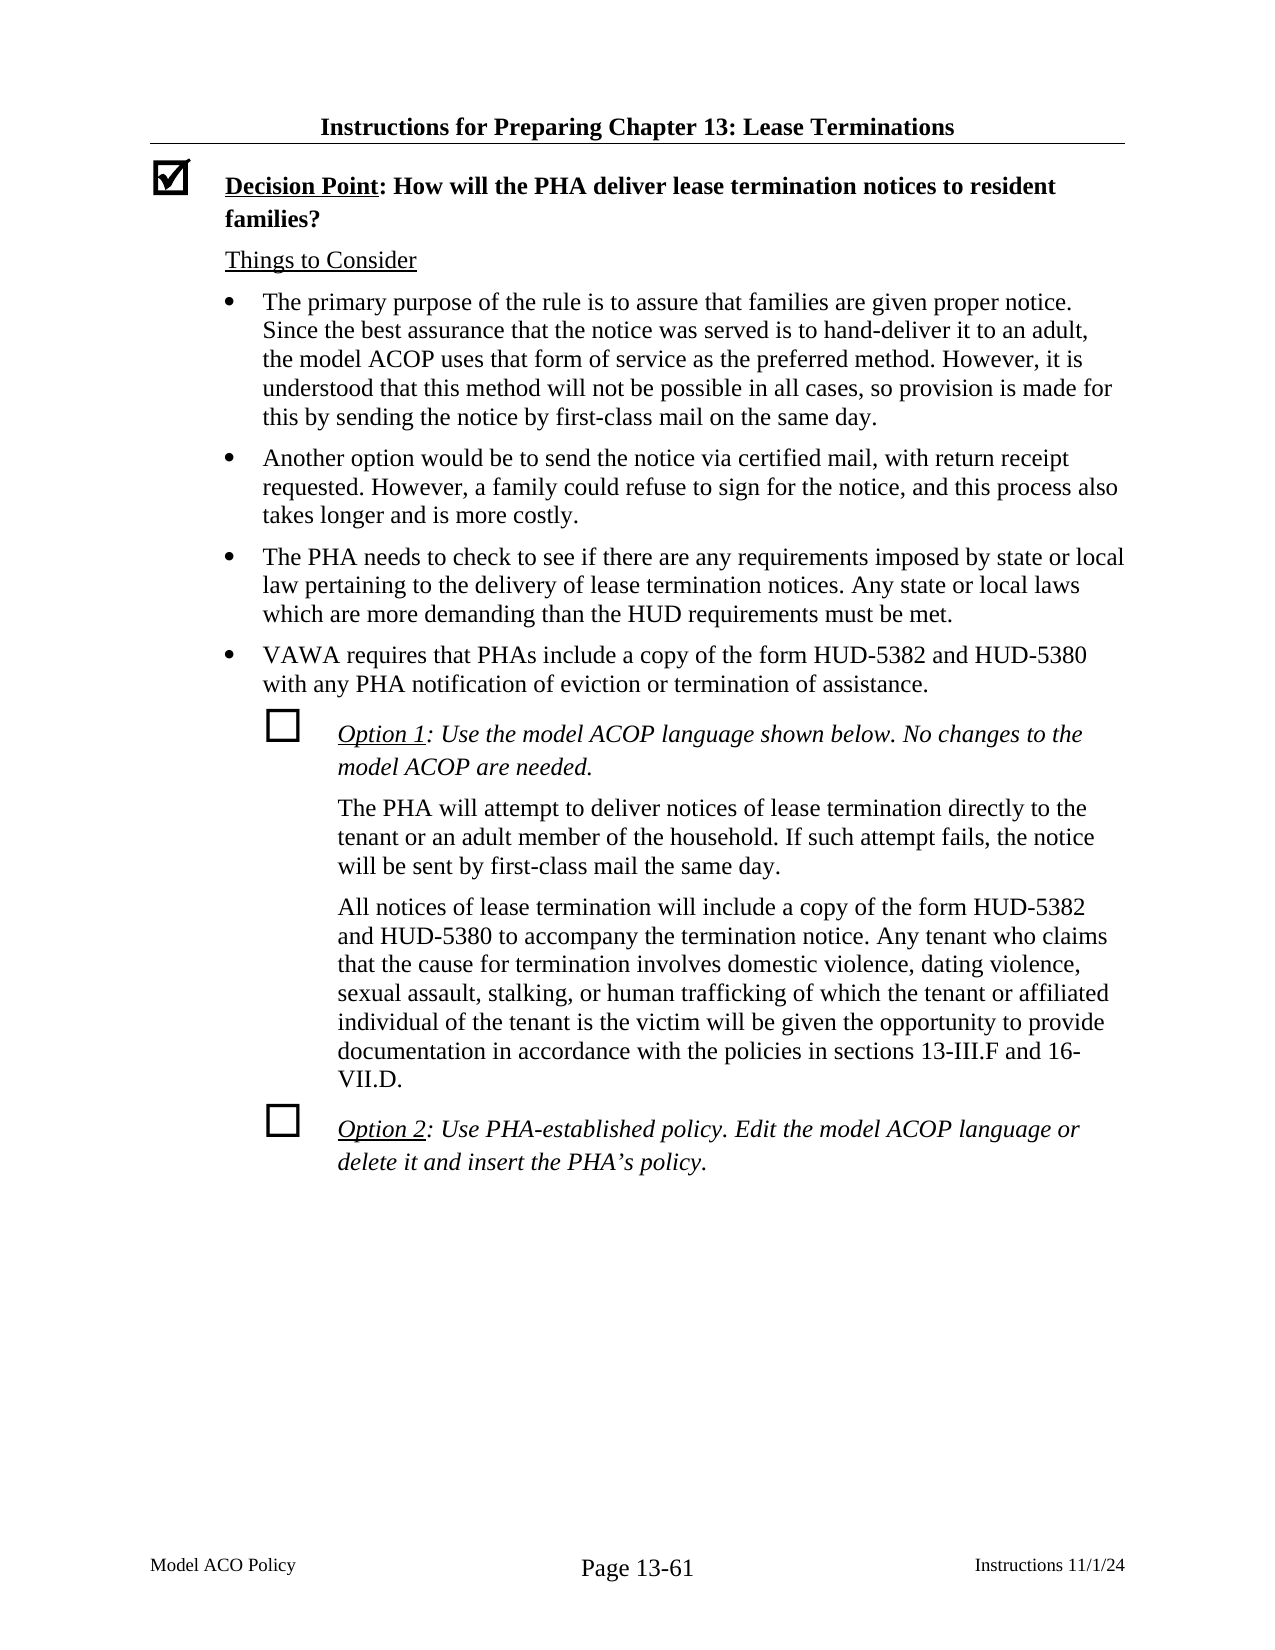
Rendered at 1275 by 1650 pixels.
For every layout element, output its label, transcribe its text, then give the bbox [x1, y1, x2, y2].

list The primary purpose of the rule is to assure that families are given proper notice. Since the best assurance that the notice was served is to hand-deliver it to an adult, the model ACOP uses that form of service as the preferred method. However, it is understood that this method will not be possible in all cases, so provision is made for this by sending the notice by first-class mail on the same day. [225, 287, 1125, 430]
text Things to Consider [225, 245, 1125, 274]
list VAWA requires that PHAs include a copy of the form HUD-5382 and HUD-5380 with any PHA notification of eviction or termination of assistance. [225, 640, 1125, 698]
list The PHA needs to check to see if there are any requirements imposed by state or local law pertaining to the delivery of lease termination notices. Any state or local laws which are more demanding than the HUD requirements must be met. [225, 542, 1125, 628]
list Another option would be to send the notice via certified mail, with return receipt requested. However, a family could refuse to sign for the notice, and this process also takes longer and is more costly. [225, 443, 1125, 529]
text Option 1: Use the model ACOP language shown below. No changes to the model ACOP are needed. [262, 710, 1125, 781]
text The PHA will attempt to deliver notices of lease termination directly to the tenant or an adult member of the household. If such attempt fails, the notice will be sent by first-class mail the same day. [337, 793, 1125, 879]
text Option 2: Use PHA-established policy. Edit the model ACOP language or delete it and insert the PHA’s policy. [262, 1106, 1125, 1176]
text All notices of lease termination will include a copy of the form HUD-5382 and HUD-5380 to accompany the termination notice. Any tenant who claims that the cause for termination involves domestic violence, dating violence, sexual assault, stalking, or human trafficking of which the tenant or affiliated individual of the tenant is the victim will be given the opportunity to provide documentation in accordance with the policies in sections 13-III.F and 16-VII.D. [337, 892, 1125, 1093]
text Decision Point: How will the PHA deliver lease termination notices to resident families? [150, 162, 1125, 233]
